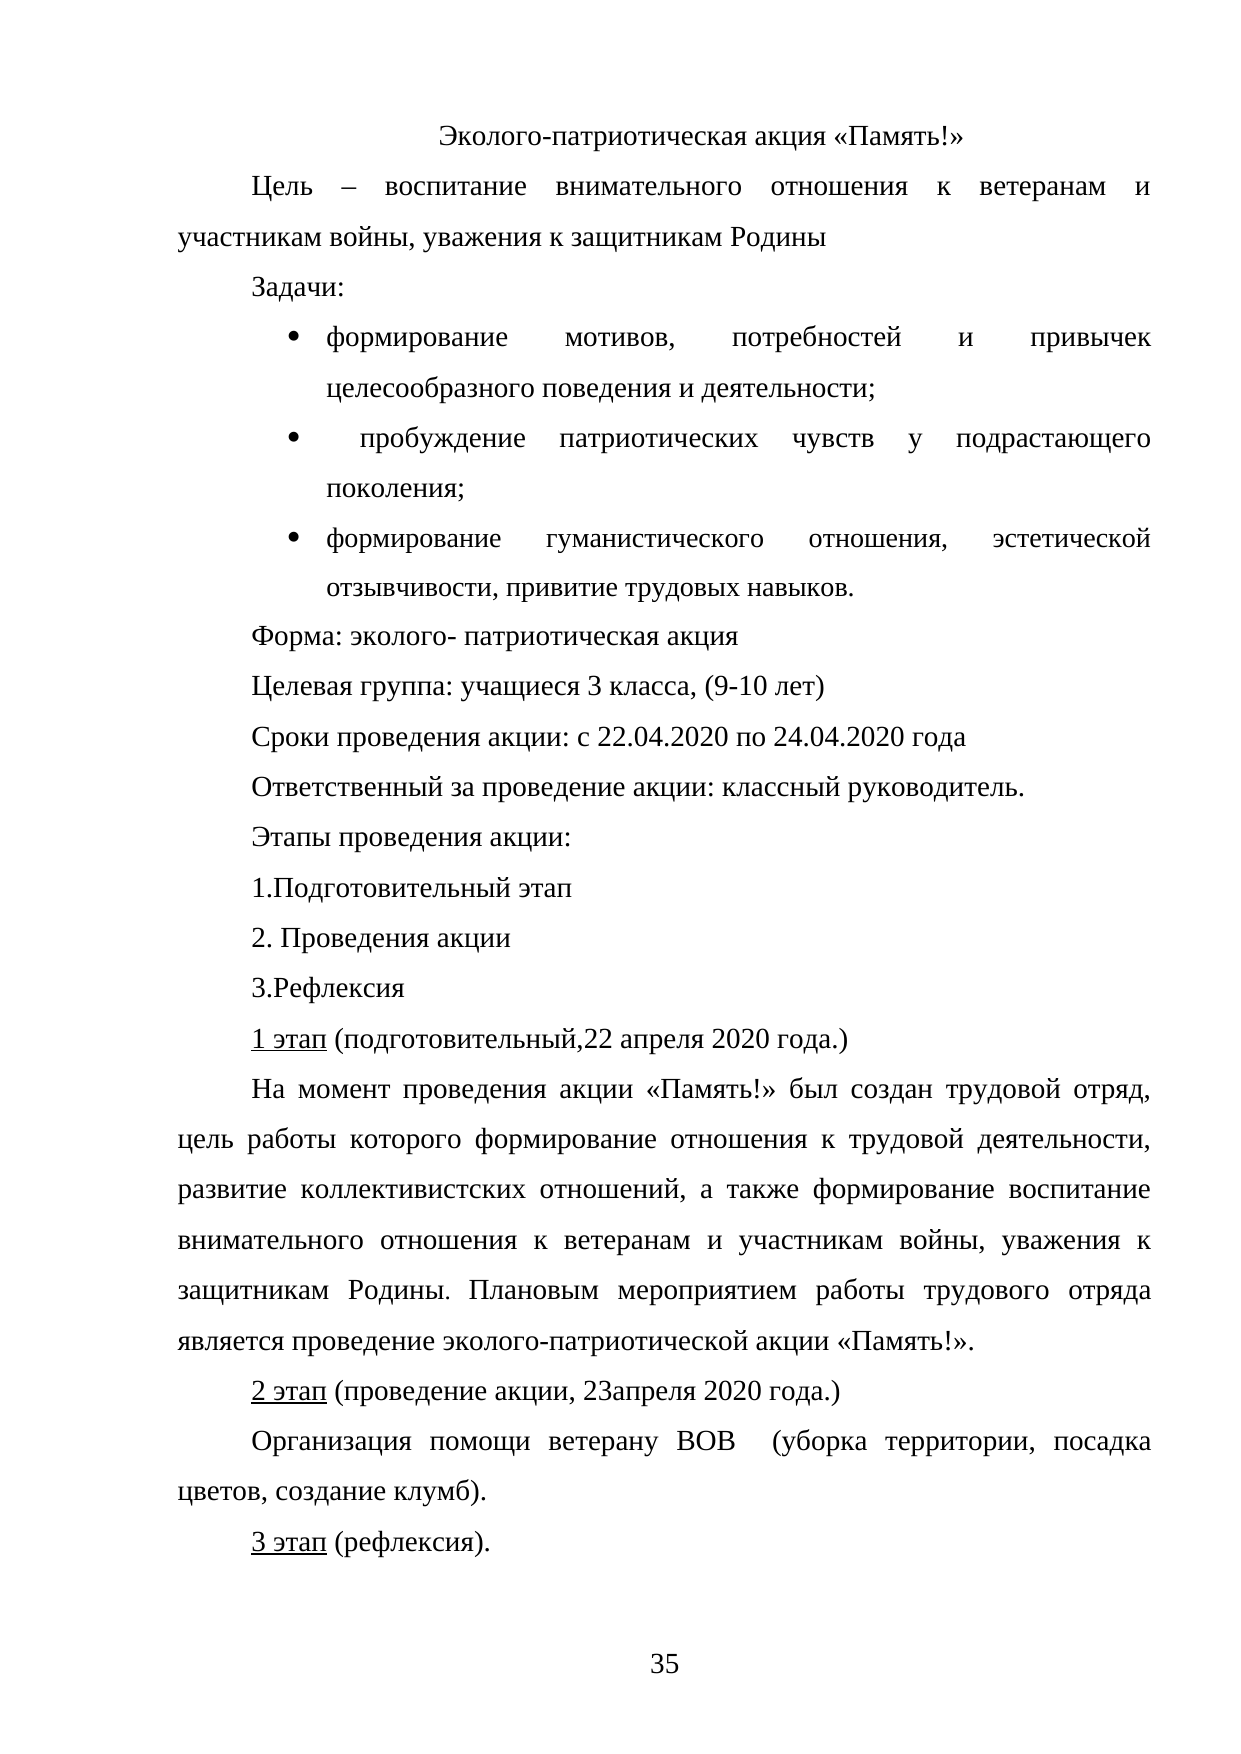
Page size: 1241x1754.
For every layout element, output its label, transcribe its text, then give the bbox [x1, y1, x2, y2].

text 1 этап (подготовительный,22 апреля 2020 года.) [177, 1021, 1152, 1054]
text Эколого-патриотическая акция «Память!» [177, 118, 1152, 152]
list формирование мотивов, потребностей и привычек целесообразного поведения и деятельности; [288, 319, 1152, 403]
text 3 этап (рефлексия). [177, 1524, 1152, 1557]
text Организация помощи ветерану ВОВ (уборка территории, посадка цветов, создание клумб). [177, 1423, 1152, 1507]
list формирование гуманистического отношения, эстетической отзывчивости, привитие трудовых навыков. [288, 521, 1152, 602]
text 1.Подготовительный этап [177, 870, 1152, 903]
text 2 этап (проведение акции, 23апреля 2020 года.) [177, 1373, 1152, 1406]
text Цель – воспитание внимательного отношения к ветеранам и участникам войны, уважения к защитникам Родины [177, 168, 1152, 252]
text 3.Рефлексия [177, 970, 1152, 1004]
list пробуждение патриотических чувств у подрастающего поколения; [288, 420, 1152, 504]
text На момент проведения акции «Память!» был создан трудовой отряд, цель работы которого формирование отношения к трудовой деятельности, развитие коллективистских отношений, а также формирование воспитание внимательного отношения к ветеранам и участникам войны, уважения к защитникам Родины. Плановым мероприятием работы трудового отряда является проведение эколого-патриотической акции «Память!». [177, 1071, 1152, 1356]
text Сроки проведения акции: с 22.04.2020 по 24.04.2020 года [177, 719, 1152, 752]
text 2. Проведения акции [177, 920, 1152, 954]
text Форма: эколого- патриотическая акция [177, 618, 1152, 652]
text Этапы проведения акции: [177, 819, 1152, 853]
text Задачи: [177, 269, 1152, 303]
text Ответственный за проведение акции: классный руководитель. [177, 769, 1152, 803]
text Целевая группа: учащиеся 3 класса, (9-10 лет) [177, 668, 1152, 702]
